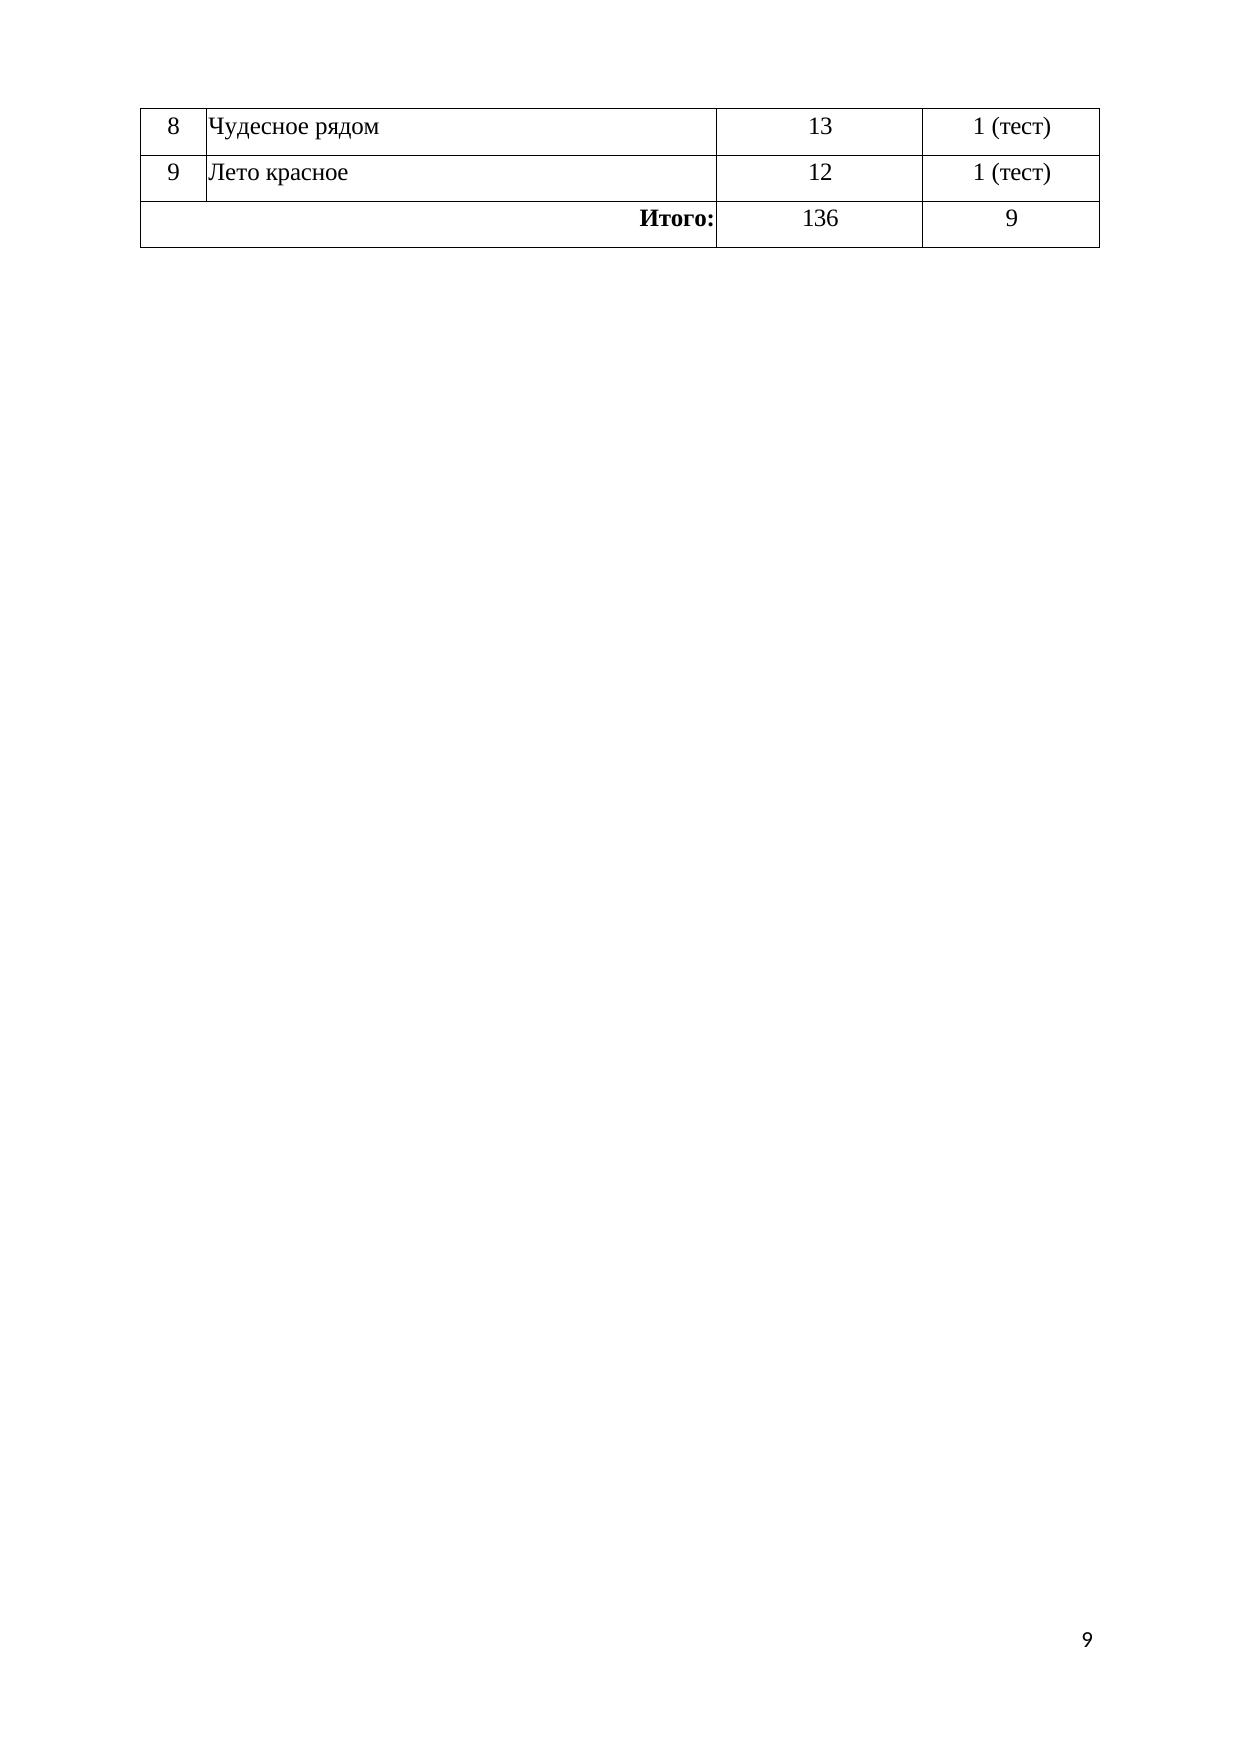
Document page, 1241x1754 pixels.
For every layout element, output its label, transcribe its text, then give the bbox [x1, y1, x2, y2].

table_header 1 (тест) [923, 109, 1099, 155]
table_header 13 [717, 109, 922, 155]
table_header Чудесное рядом [207, 109, 716, 155]
table_cell 1 (тест) [923, 156, 1099, 201]
table_cell Лето красное [207, 156, 716, 201]
table_cell 9 [141, 156, 206, 201]
table_cell 9 [923, 202, 1099, 247]
table_cell 12 [717, 156, 922, 201]
table_cell Итого: [141, 202, 716, 247]
table_header 8 [141, 109, 206, 155]
table_cell 136 [717, 202, 922, 247]
